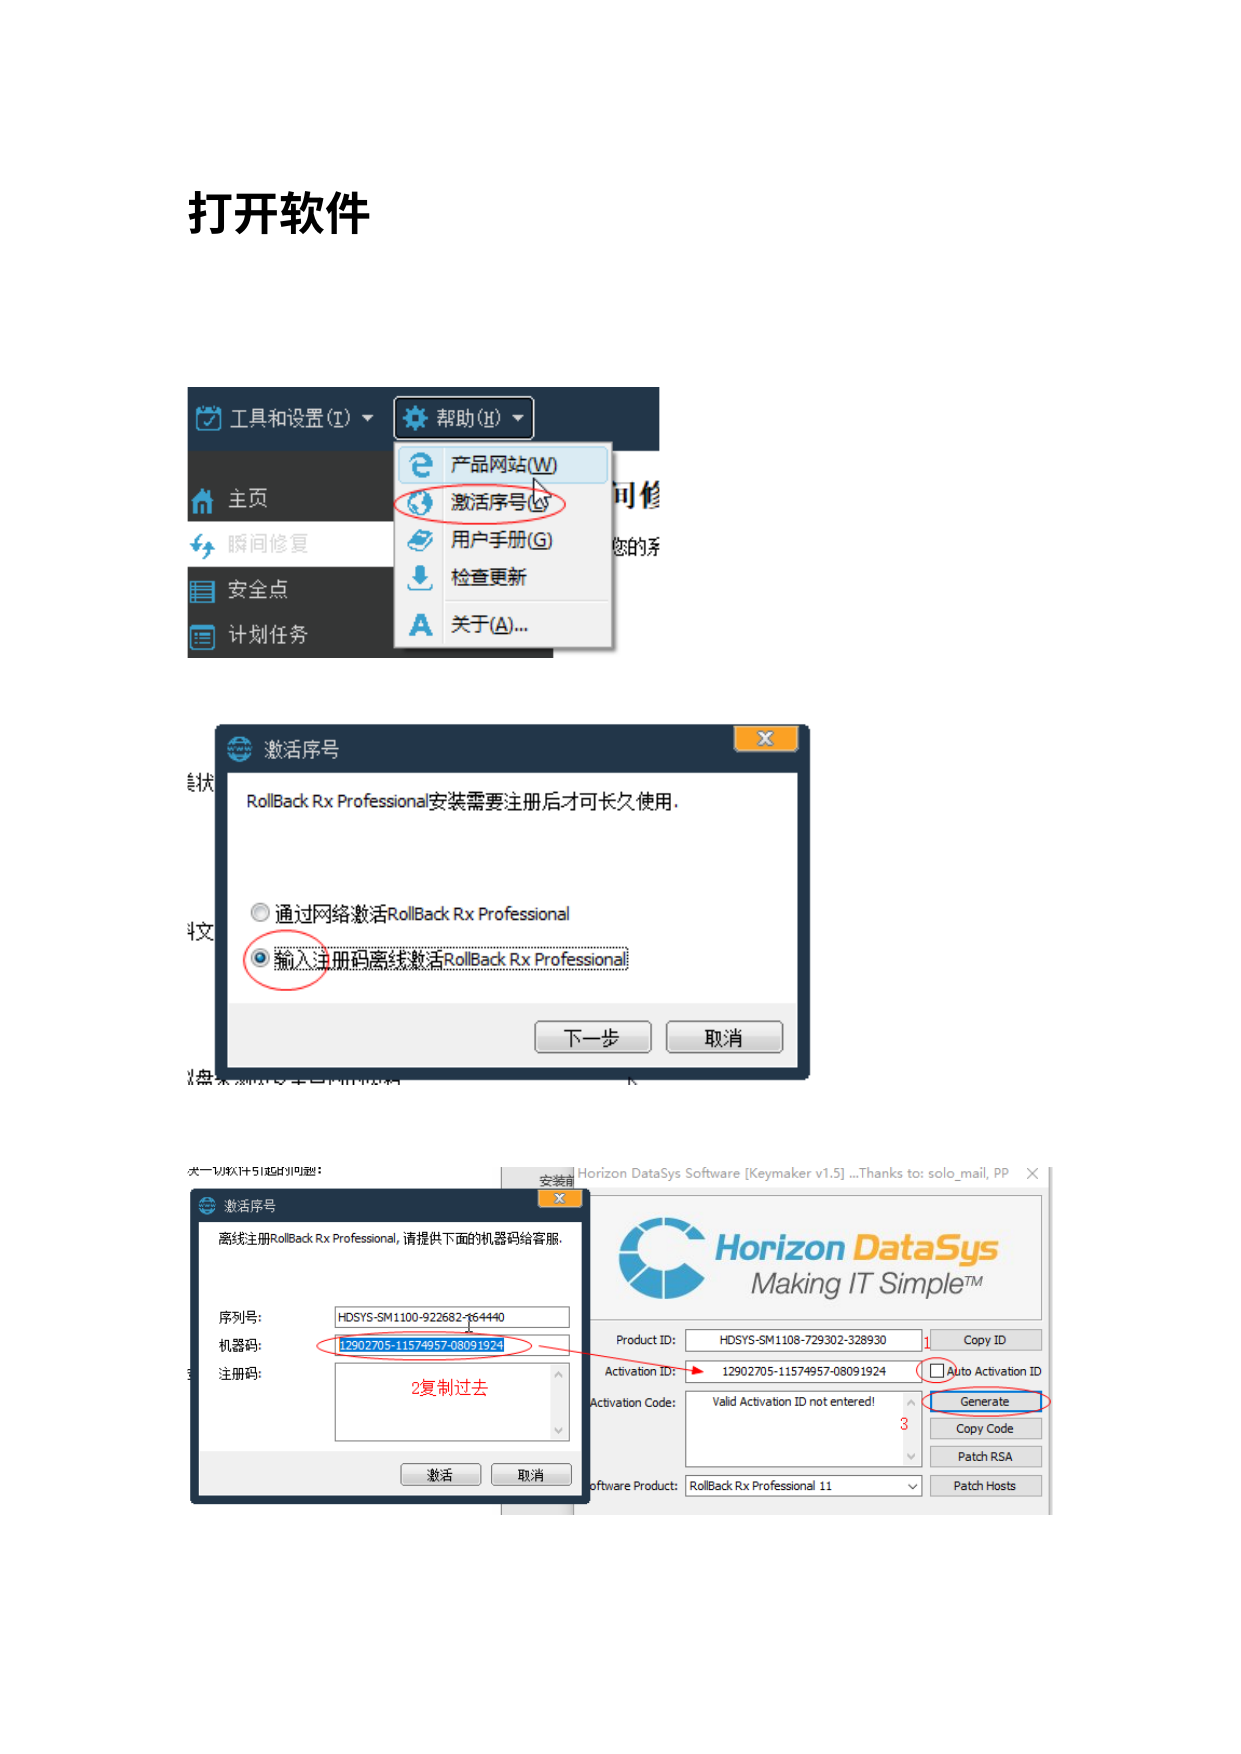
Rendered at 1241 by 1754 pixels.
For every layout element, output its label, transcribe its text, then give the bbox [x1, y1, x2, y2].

picture [187, 1167, 1053, 1515]
picture [187, 387, 660, 658]
picture [187, 712, 814, 1085]
subtitle 打开软件 [187, 162, 1053, 259]
